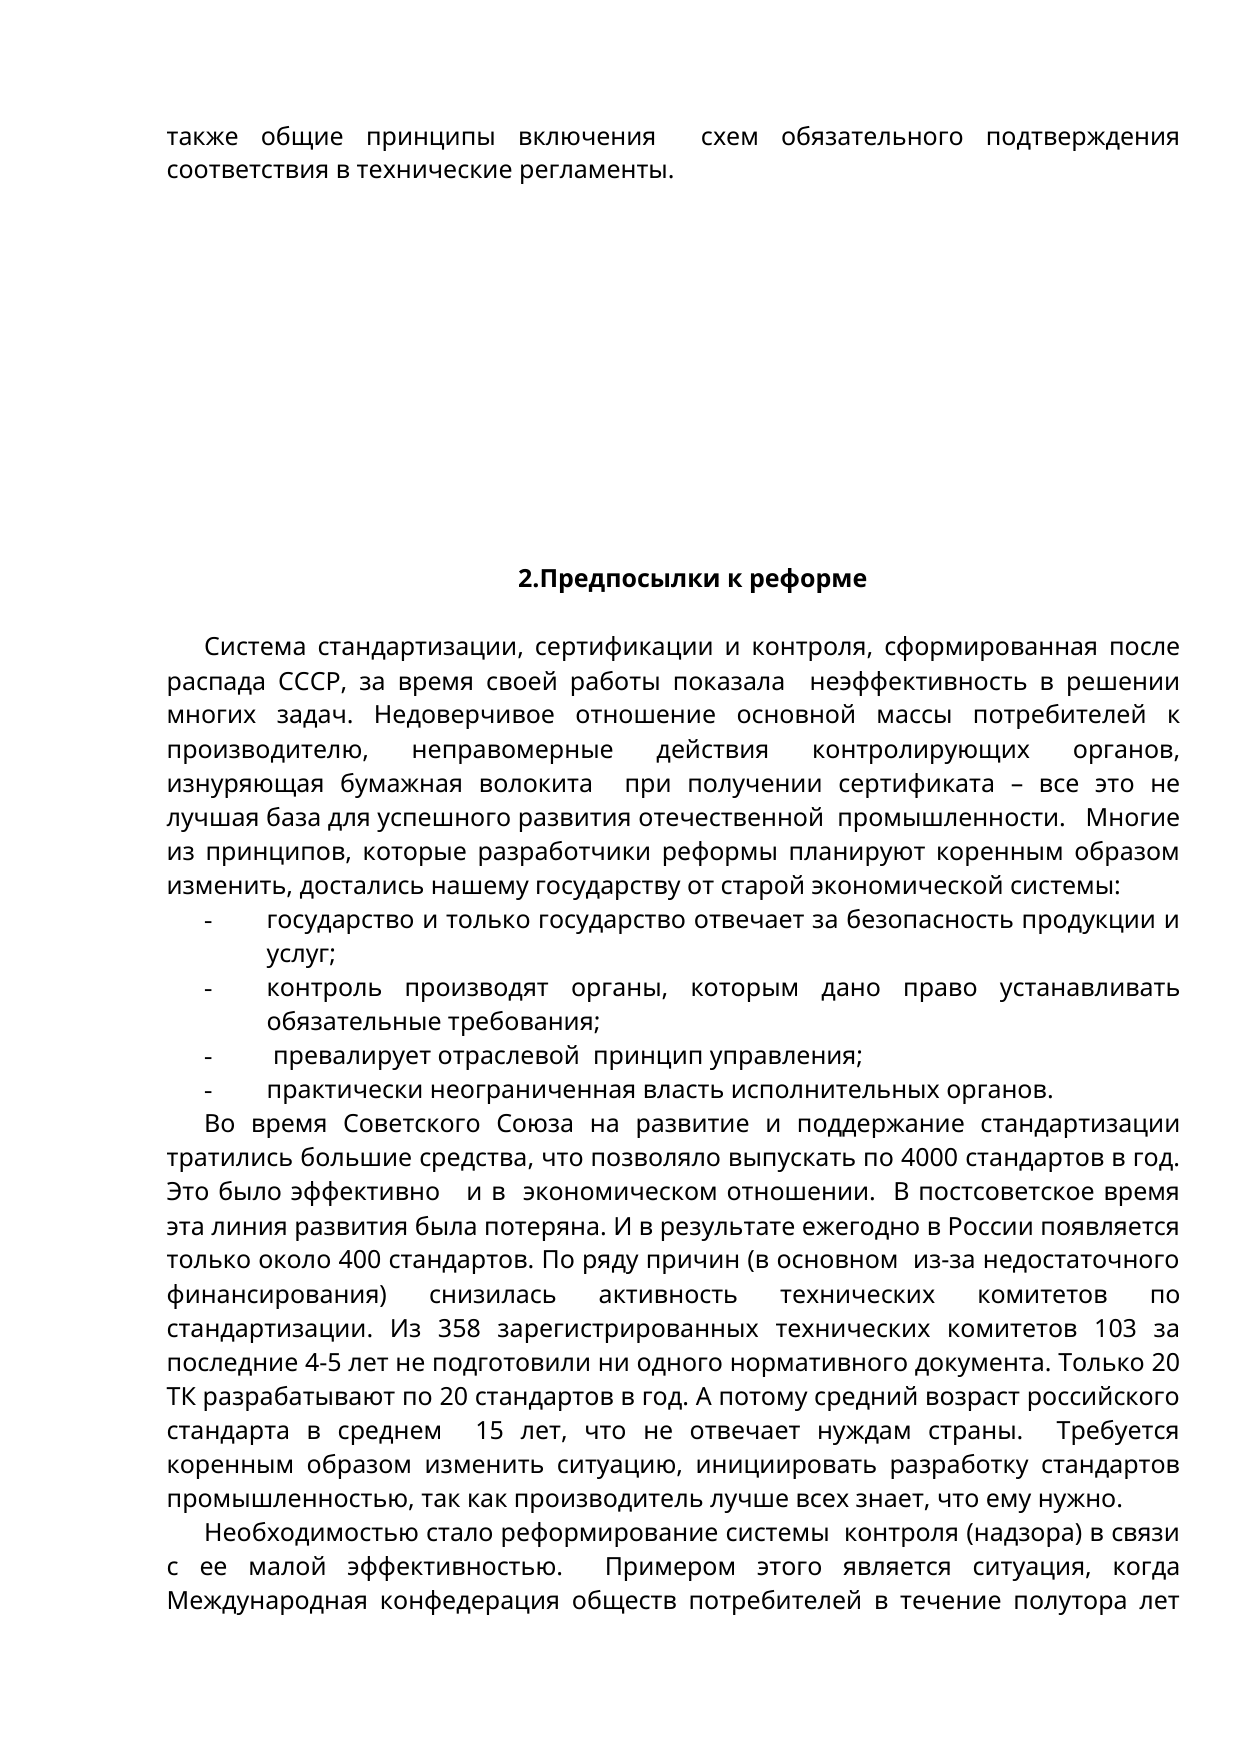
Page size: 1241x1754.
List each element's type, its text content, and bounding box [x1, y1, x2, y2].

text 2.Предпосылки к реформе [166, 561, 1181, 595]
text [166, 118, 1181, 186]
list государство и только государство отвечает за безопасность продукции и услуг; [204, 902, 1181, 970]
text Система стандартизации, сертификации и контроля, сформированная после распада СССР, за время своей работы показала неэффективность в решении многих задач. Недоверчивое отношение основной массы потребителей к производителю, неправомерные действия контролирующих органов, изнуряющая бумажная волокита при получении сертификата – все это не лучшая база для успешного развития отечественной промышленности. Многие из принципов, которые разработчики реформы планируют коренным образом изменить, достались нашему государству от старой экономической системы: [166, 629, 1181, 902]
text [166, 1515, 1181, 1617]
list контроль производят органы, которым дано право устанавливать обязательные требования; [204, 970, 1181, 1038]
text Во время Советского Союза на развитие и поддержание стандартизации тратились большие средства, что позволяло выпускать по 4000 стандартов в год. Это было эффективно и в экономическом отношении. В постсоветское время эта линия развития была потеряна. И в результате ежегодно в России появляется только около 400 стандартов. По ряду причин (в основном из-за недостаточного финансирования) снизилась активность технических комитетов по стандартизации. Из 358 зарегистрированных технических комитетов 103 за последние 4-5 лет не подготовили ни одного нормативного документа. Только 20 ТК разрабатывают по 20 стандартов в год. А потому средний возраст российского стандарта в среднем 15 лет, что не отвечает нуждам страны. Требуется коренным образом изменить ситуацию, инициировать разработку стандартов промышленностью, так как производитель лучше всех знает, что ему нужно. [166, 1106, 1181, 1515]
list превалирует отраслевой принцип управления; [204, 1038, 1181, 1072]
list практически неограниченная власть исполнительных органов. [204, 1072, 1181, 1106]
